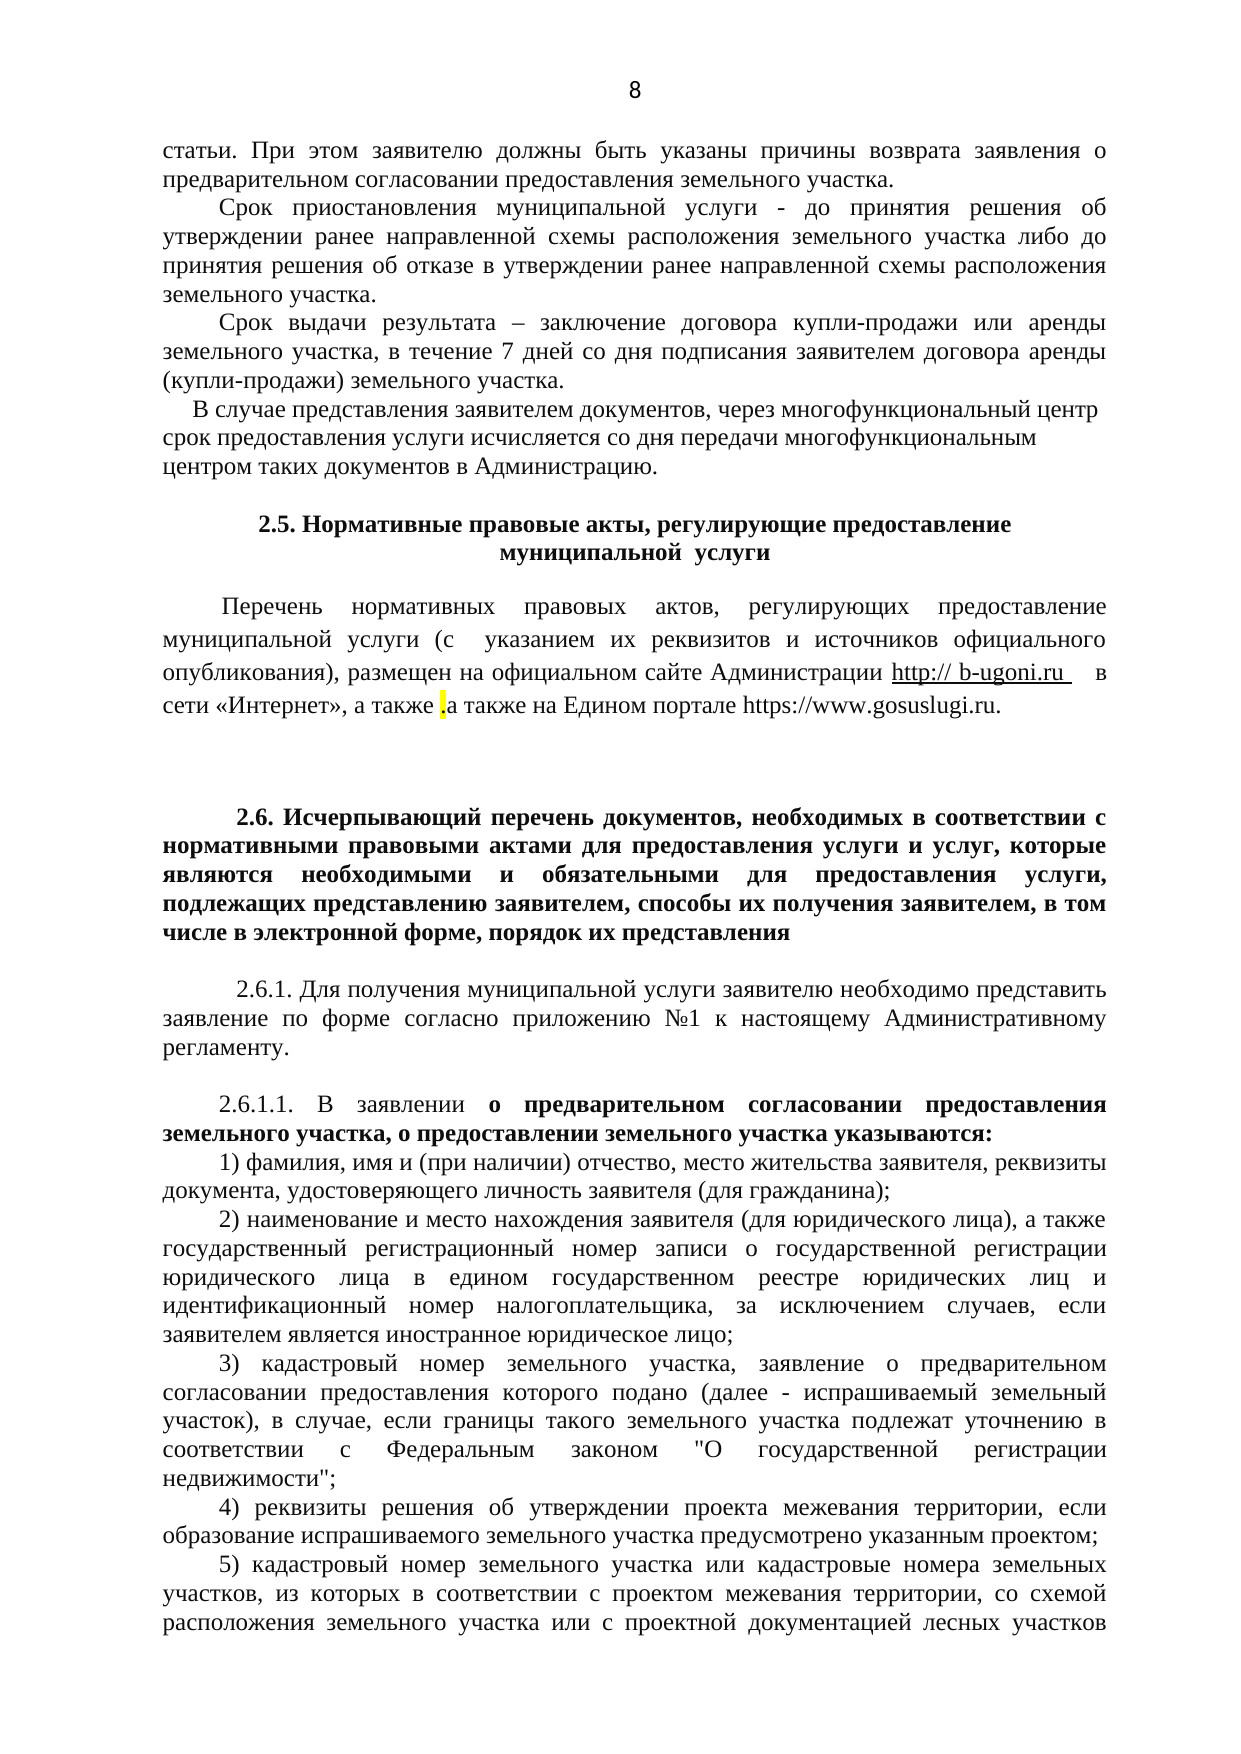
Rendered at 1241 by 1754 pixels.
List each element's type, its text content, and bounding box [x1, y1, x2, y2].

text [162, 1549, 1107, 1635]
text 2) наименование и место нахождения заявителя (для юридического лица), а также государственный регистрационный номер записи о государственной регистрации юридического лица в едином государственном реестре юридических лиц и идентификационный номер налогоплательщика, за исключением случаев, если заявителем является иностранное юридическое лицо; [162, 1204, 1107, 1348]
text 4) реквизиты решения об утверждении проекта межевания территории, если образование испрашиваемого земельного участка предусмотрено указанным проектом; [162, 1492, 1107, 1549]
text 2.6.1.1. В заявлении о предварительном согласовании предоставления земельного участка, о предоставлении земельного участка указываются: [162, 1089, 1107, 1147]
text муниципальной услуги [162, 537, 1107, 566]
text Срок приостановления муниципальной услуги - до принятия решения об утверждении ранее направленной схемы расположения земельного участка либо до принятия решения об отказе в утверждении ранее направленной схемы расположения земельного участка. [162, 192, 1107, 307]
text Перечень нормативных правовых актов, регулирующих предоставление муниципальной услуги (с указанием их реквизитов и источников официального опубликования), размещен на официальном сайте Администрации http:// b-ugoni.ru в сети «Интернет», а также .а также на Едином портале https://www.gosuslugi.ru. [162, 591, 1107, 719]
text 2.6. Исчерпывающий перечень документов, необходимых в соответствии с нормативными правовыми актами для предоставления услуги и услуг, которые являются необходимыми и обязательными для предоставления услуги, подлежащих представлению заявителем, способы их получения заявителем, в том числе в электронной форме, порядок их представления [162, 802, 1107, 945]
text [162, 135, 1107, 192]
text 3) кадастровый номер земельного участка, заявление о предварительном согласовании предоставления которого подано (далее - испрашиваемый земельный участок), в случае, если границы такого земельного участка подлежат уточнению в соответствии с Федеральным законом "О государственной регистрации недвижимости"; [162, 1348, 1107, 1492]
text Срок выдачи результата – заключение договора купли-продажи или аренды земельного участка, в течение 7 дней со дня подписания заявителем договора аренды (купли-продажи) земельного участка. [162, 307, 1107, 394]
text 2.5. Нормативные правовые акты, регулирующие предоставление [162, 509, 1107, 537]
text В случае представления заявителем документов, через многофункциональный центр срок предоставления услуги исчисляется со дня передачи многофункциональным центром таких документов в Администрацию. [162, 394, 1107, 480]
text 1) фамилия, имя и (при наличии) отчество, место жительства заявителя, реквизиты документа, удостоверяющего личность заявителя (для гражданина); [162, 1147, 1107, 1204]
text 2.6.1. Для получения муниципальной услуги заявителю необходимо представить заявление по форме согласно приложению №1 к настоящему Административному регламенту. [162, 974, 1107, 1060]
